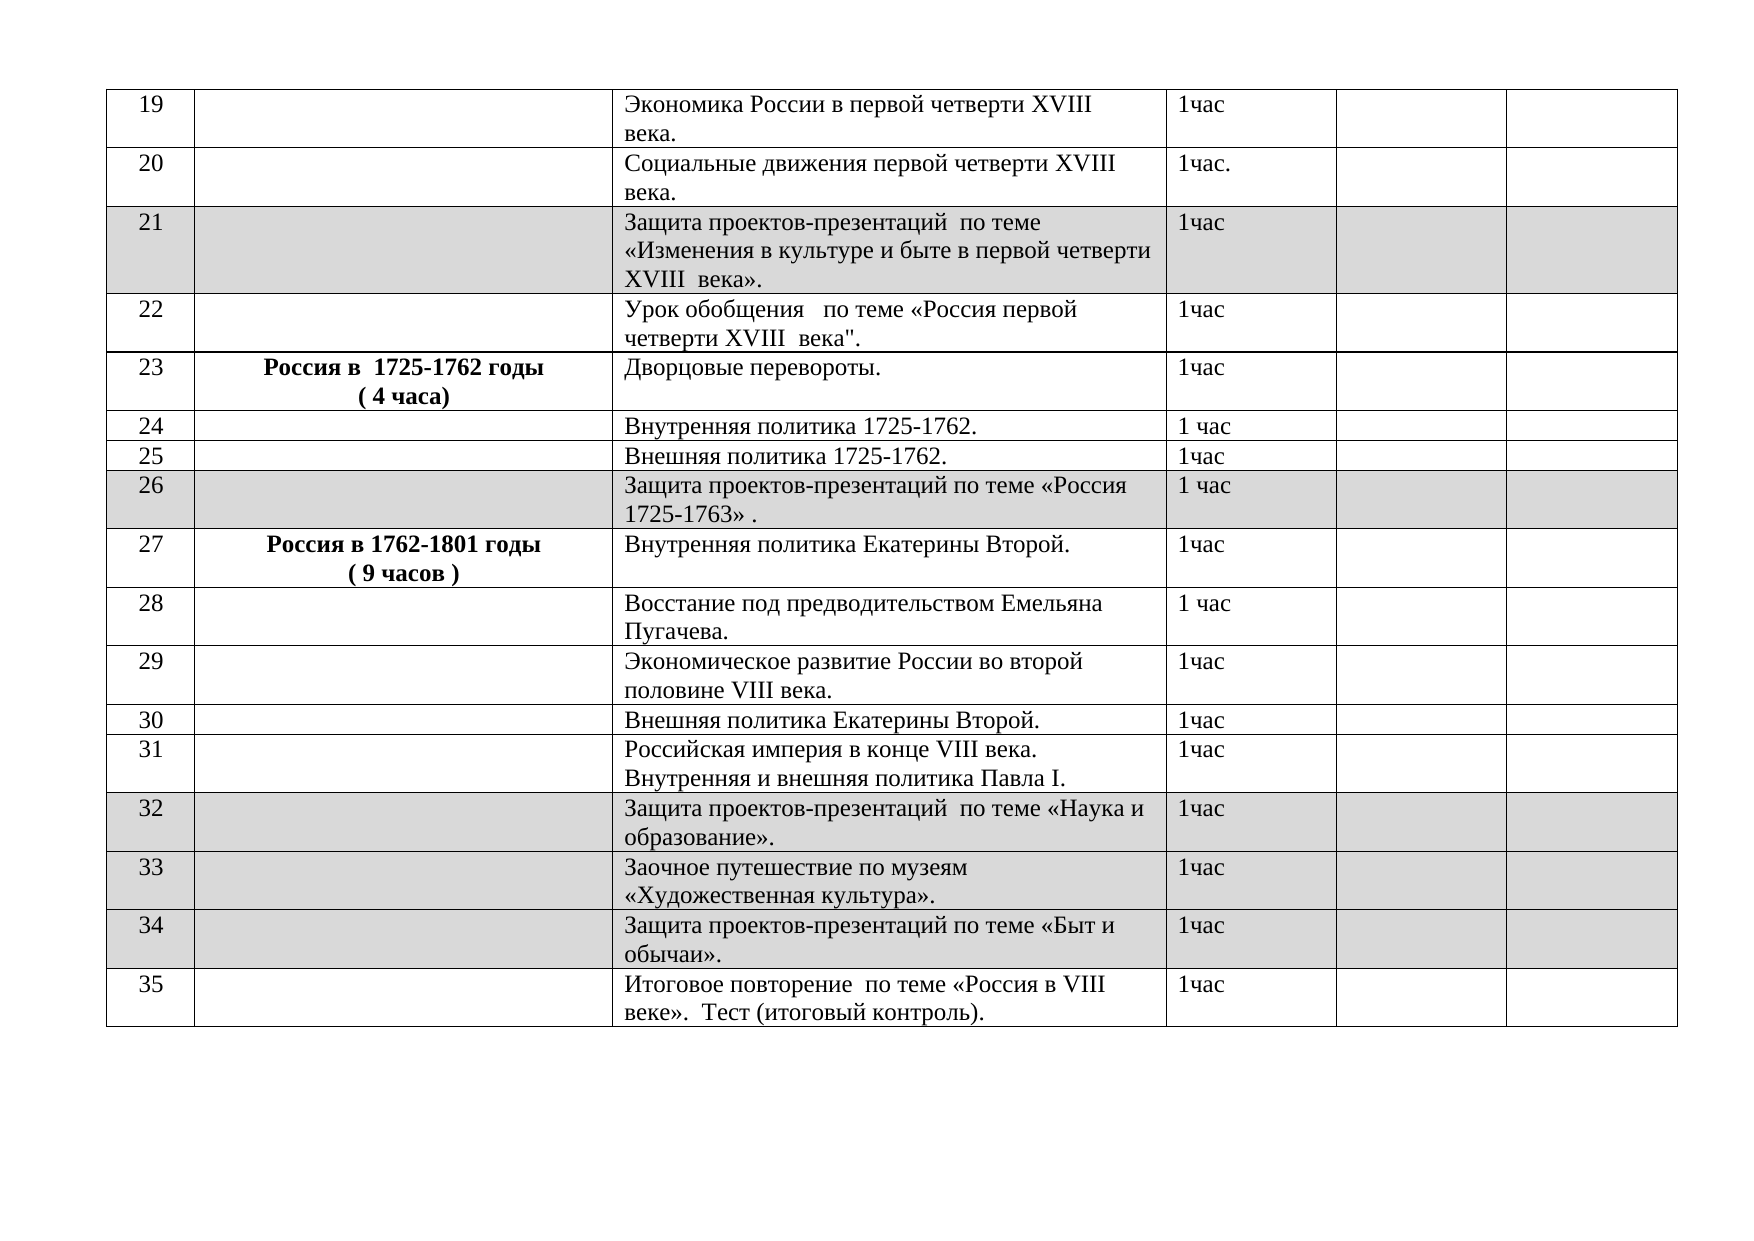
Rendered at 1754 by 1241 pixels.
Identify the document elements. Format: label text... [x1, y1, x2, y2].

table_cell Экономика России в первой четверти XVIII века. [613, 90, 1166, 147]
table_cell [1507, 588, 1677, 645]
table_cell [1337, 471, 1506, 528]
table_cell Заочное путешествие по музеям «Художественная культура». [613, 852, 1166, 909]
table_cell [195, 207, 612, 293]
table_cell [1507, 441, 1677, 469]
table_cell [1507, 353, 1677, 410]
table_cell 1час [1167, 294, 1336, 351]
table_cell 26 [107, 471, 194, 528]
table_cell 1 час [1167, 588, 1336, 645]
table_cell 1час [1167, 441, 1336, 469]
table_cell [1337, 148, 1506, 206]
table_cell 1час [1167, 646, 1336, 704]
table_cell [195, 471, 612, 528]
table_cell [195, 90, 612, 147]
table_cell [1337, 90, 1506, 147]
table_cell 19 [107, 90, 194, 147]
table_cell 31 [107, 735, 194, 792]
table_cell [195, 411, 612, 440]
table_cell 34 [107, 910, 194, 968]
table_cell [1337, 411, 1506, 440]
table_cell [195, 793, 612, 851]
table_cell [195, 852, 612, 909]
table_cell Защита проектов-презентаций по теме «Изменения в культуре и быте в первой четверти XVIII века». [613, 207, 1166, 293]
table_cell Российская империя в конце VIII века. Внутренняя и внешняя политика Павла I. [613, 735, 1166, 792]
table_cell Защита проектов-презентаций по теме «Наука и образование». [613, 793, 1166, 851]
table_cell 1час. [1167, 148, 1336, 206]
table_cell [195, 705, 612, 733]
table_cell 1час [1167, 793, 1336, 851]
table_cell [1337, 910, 1506, 968]
table_cell [1337, 353, 1506, 410]
table_cell [195, 969, 612, 1026]
table_cell [1507, 207, 1677, 293]
table_cell [1507, 294, 1677, 351]
table_cell 23 [107, 353, 194, 410]
table_cell 1час [1167, 207, 1336, 293]
table_cell Экономическое развитие России во второй половине VIII века. [613, 646, 1166, 704]
table_cell [195, 294, 612, 351]
table_cell 29 [107, 646, 194, 704]
table_cell [195, 588, 612, 645]
table_cell 1час [1167, 529, 1336, 587]
table_cell [195, 910, 612, 968]
table_cell [1507, 910, 1677, 968]
table_cell [1337, 588, 1506, 645]
table_cell [1337, 529, 1506, 587]
table_cell [1507, 90, 1677, 147]
table_cell 32 [107, 793, 194, 851]
table_cell [1337, 646, 1506, 704]
table_cell Защита проектов-презентаций по теме «Быт и обычаи». [613, 910, 1166, 968]
table_cell 35 [107, 969, 194, 1026]
table_cell [1507, 148, 1677, 206]
table_cell [1337, 969, 1506, 1026]
table_cell Защита проектов-презентаций по теме «Россия 1725-1763» . [613, 471, 1166, 528]
table_cell Социальные движения первой четверти XVIII века. [613, 148, 1166, 206]
table_cell 28 [107, 588, 194, 645]
table_cell [1507, 705, 1677, 733]
table_cell [1337, 294, 1506, 351]
table_cell 21 [107, 207, 194, 293]
table_cell 1час [1167, 910, 1336, 968]
table_cell Внутренняя политика 1725-1762. [613, 411, 1166, 440]
table_cell 1час [1167, 735, 1336, 792]
table_cell [1507, 793, 1677, 851]
table_cell 1час [1167, 705, 1336, 733]
table_cell 1час [1167, 969, 1336, 1026]
table_cell [1337, 207, 1506, 293]
table_cell Дворцовые перевороты. [613, 353, 1166, 410]
table_cell [1337, 793, 1506, 851]
table_cell 1час [1167, 353, 1336, 410]
table_cell Россия в 1725-1762 годы ( 4 часа) [195, 353, 612, 410]
table_cell [1507, 735, 1677, 792]
table_cell [195, 735, 612, 792]
table_cell Внешняя политика Екатерины Второй. [613, 705, 1166, 733]
table_cell 27 [107, 529, 194, 587]
table_cell [1337, 735, 1506, 792]
table_cell 30 [107, 705, 194, 733]
table_cell Россия в 1762-1801 годы ( 9 часов ) [195, 529, 612, 587]
table_cell Итоговое повторение по теме «Россия в VIII веке». Тест (итоговый контроль). [613, 969, 1166, 1026]
table_cell 1час [1167, 90, 1336, 147]
table_cell [1507, 646, 1677, 704]
table_cell [1507, 969, 1677, 1026]
table_cell Восстание под предводительством Емельяна Пугачева. [613, 588, 1166, 645]
table_cell [1337, 705, 1506, 733]
table_cell [195, 148, 612, 206]
table_cell 33 [107, 852, 194, 909]
table_cell [195, 441, 612, 469]
table_cell [1337, 441, 1506, 469]
table_cell 20 [107, 148, 194, 206]
table_cell [1337, 852, 1506, 909]
table_cell Внешняя политика 1725-1762. [613, 441, 1166, 469]
table_cell [1507, 471, 1677, 528]
table_cell [1507, 411, 1677, 440]
table_cell 1час [1167, 852, 1336, 909]
table_cell 24 [107, 411, 194, 440]
table_cell 1 час [1167, 471, 1336, 528]
table_cell [195, 646, 612, 704]
table_cell [1507, 852, 1677, 909]
table_cell 1 час [1167, 411, 1336, 440]
table_cell [1507, 529, 1677, 587]
table_cell 22 [107, 294, 194, 351]
table_cell Внутренняя политика Екатерины Второй. [613, 529, 1166, 587]
table_cell 25 [107, 441, 194, 469]
table_cell Урок обобщения по теме «Россия первой четверти XVIII века". [613, 294, 1166, 351]
